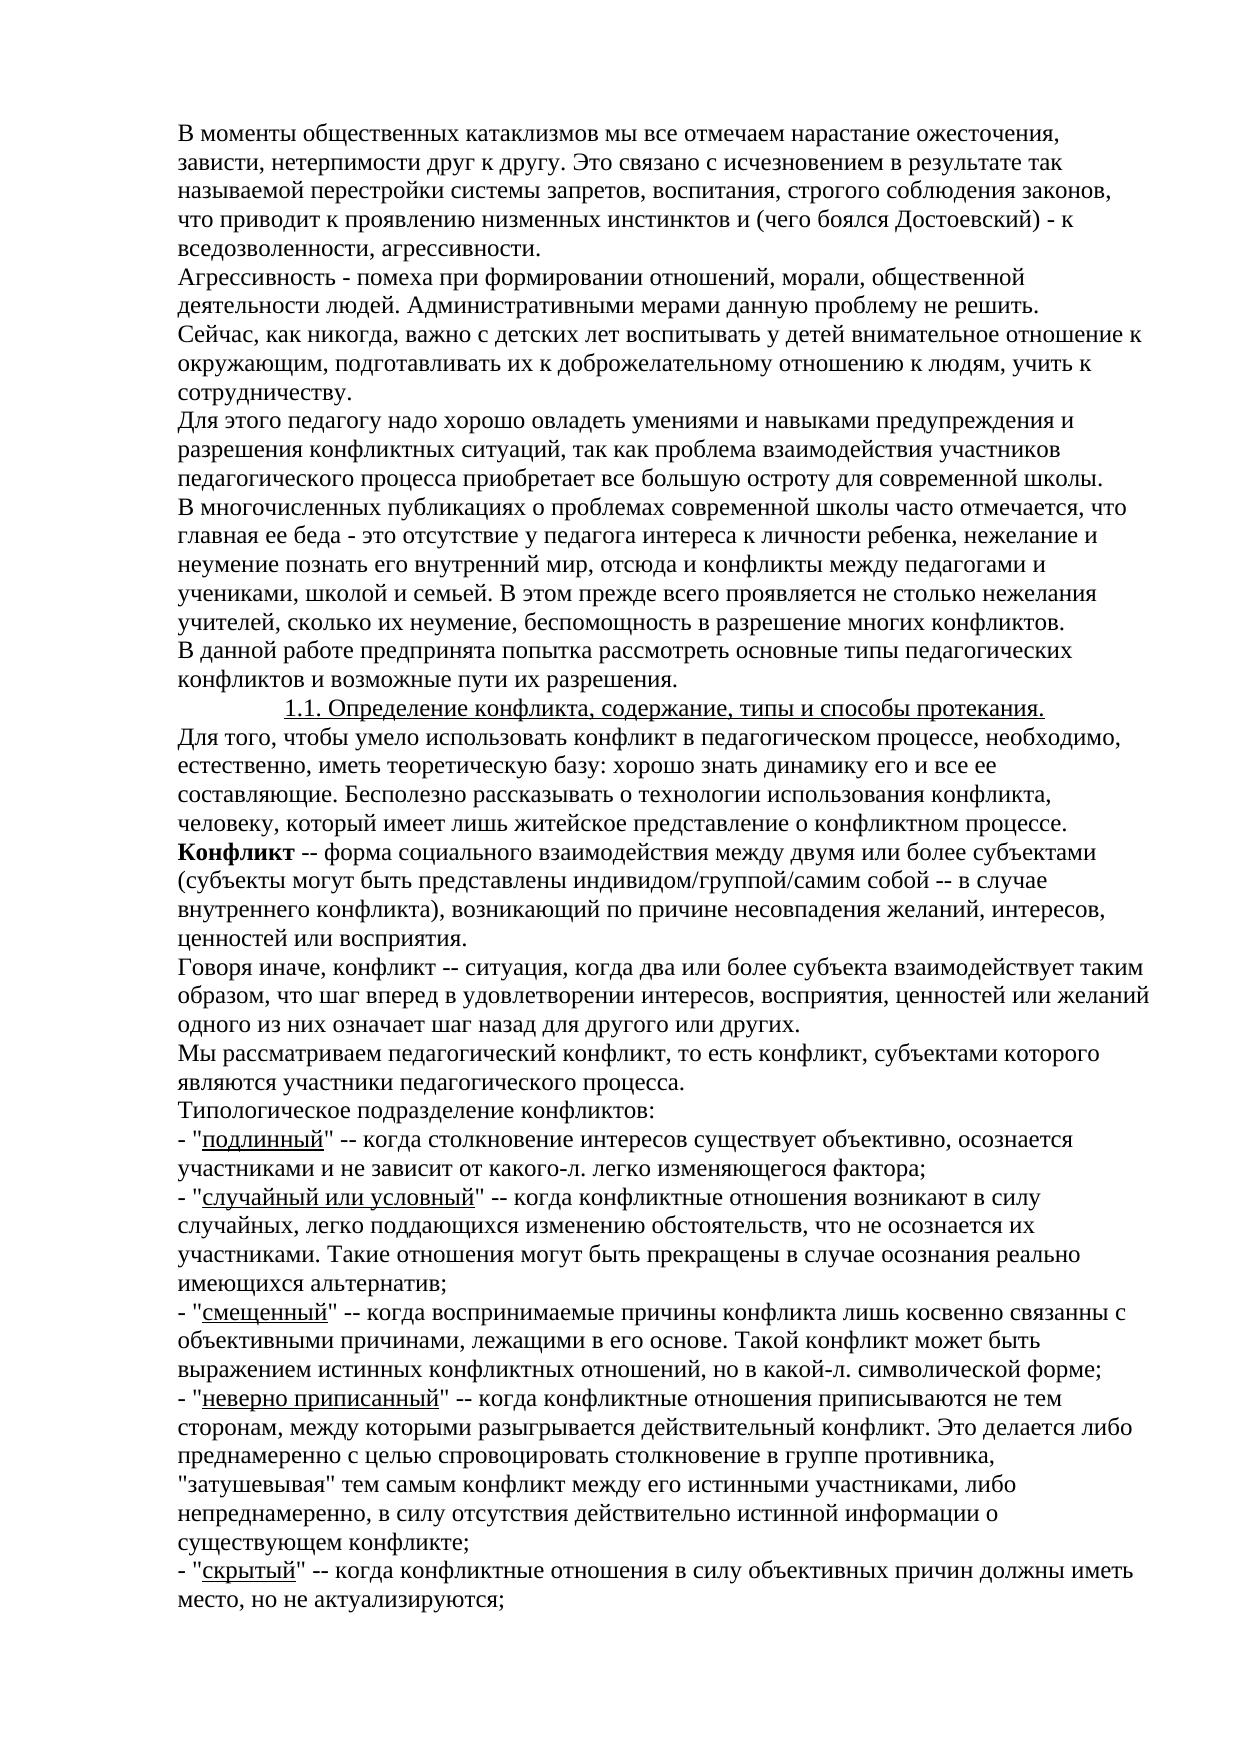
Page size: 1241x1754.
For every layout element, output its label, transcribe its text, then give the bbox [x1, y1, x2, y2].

text Сейчас, как никогда, важно с детских лет воспитывать у детей внимательное отношение к окружающим, подготавливать их к доброжелательному отношению к людям, учить к сотрудничеству. [177, 319, 1152, 406]
text Агрессивность - помеха при формировании отношений, морали, общественной деятельности людей. Административными мерами данную проблему не решить. [177, 262, 1152, 319]
text - "случайный или условный" -- когда конфликтные отношения возникают в силу случайных, легко поддающихся изменению обстоятельств, что не осознается их участниками. Такие отношения могут быть прекращены в случае осознания реально имеющихся альтернатив; [177, 1182, 1152, 1297]
text - "смещенный" -- когда воспринимаемые причины конфликта лишь косвенно связанны с объективными причинами, лежащими в его основе. Такой конфликт может быть выражением истинных конфликтных отношений, но в какой-л. символической форме; [177, 1297, 1152, 1383]
text Типологическое подразделение конфликтов: [177, 1096, 1152, 1124]
text В многочисленных публикациях о проблемах современной школы часто отмечается, что главная ее беда - это отсутствие у педагога интереса к личности ребенка, нежелание и неумение познать его внутренний мир, отсюда и конфликты между педагогами и учениками, школой и семьей. В этом прежде всего проявляется не столько нежелания учителей, сколько их неумение, беспомощность в разрешение многих конфликтов. [177, 492, 1152, 636]
text - "скрытый" -- когда конфликтные отношения в силу объективных причин должны иметь место, но не актуализируются; [177, 1556, 1152, 1613]
text Мы рассматриваем педагогический конфликт, то есть конфликт, субъектами которого являются участники педагогического процесса. [177, 1038, 1152, 1096]
text Для того, чтобы умело использовать конфликт в педагогическом процессе, необходимо, естественно, иметь теоретическую базу: хорошо знать динамику его и все ее составляющие. Бесполезно рассказывать о технологии использования конфликта, человеку, который имеет лишь житейское представление о конфликтном процессе. [177, 722, 1152, 837]
text Конфликт -- форма социального взаимодействия между двумя или более субъектами (субъекты могут быть представлены индивидом/группой/самим собой -- в случае внутреннего конфликта), возникающий по причине несовпадения желаний, интересов, ценностей или восприятия. [177, 837, 1152, 952]
text В данной работе предпринята попытка рассмотреть основные типы педагогических конфликтов и возможные пути их разрешения. [177, 636, 1152, 693]
text В моменты общественных катаклизмов мы все отмечаем нарастание ожесточения, зависти, нетерпимости друг к другу. Это связано с исчезновением в результате так называемой перестройки системы запретов, воспитания, строгого соблюдения законов, что приводит к проявлению низменных инстинктов и (чего боялся Достоевский) - к вседозволенности, агрессивности. [177, 118, 1152, 262]
text - "подлинный" -- когда столкновение интересов существует объективно, осознается участниками и не зависит от какого-л. легко изменяющегося фактора; [177, 1124, 1152, 1182]
text Для этого педагогу надо хорошо овладеть умениями и навыками предупреждения и разрешения конфликтных ситуаций, так как проблема взаимодействия участников педагогического процесса приобретает все большую остроту для современной школы. [177, 406, 1152, 492]
text Говоря иначе, конфликт -- ситуация, когда два или более субъекта взаимодействует таким образом, что шаг вперед в удовлетворении интересов, восприятия, ценностей или желаний одного из них означает шаг назад для другого или других. [177, 952, 1152, 1038]
text - "неверно приписанный" -- когда конфликтные отношения приписываются не тем сторонам, между которыми разыгрывается действительный конфликт. Это делается либо преднамеренно с целью спровоцировать столкновение в группе противника, "затушевывая" тем самым конфликт между его истинными участниками, либо непреднамеренно, в силу отсутствия действительно истинной информации о существующем конфликте; [177, 1383, 1152, 1556]
text 1.1. Определение конфликта, содержание, типы и способы протекания. [177, 693, 1152, 722]
